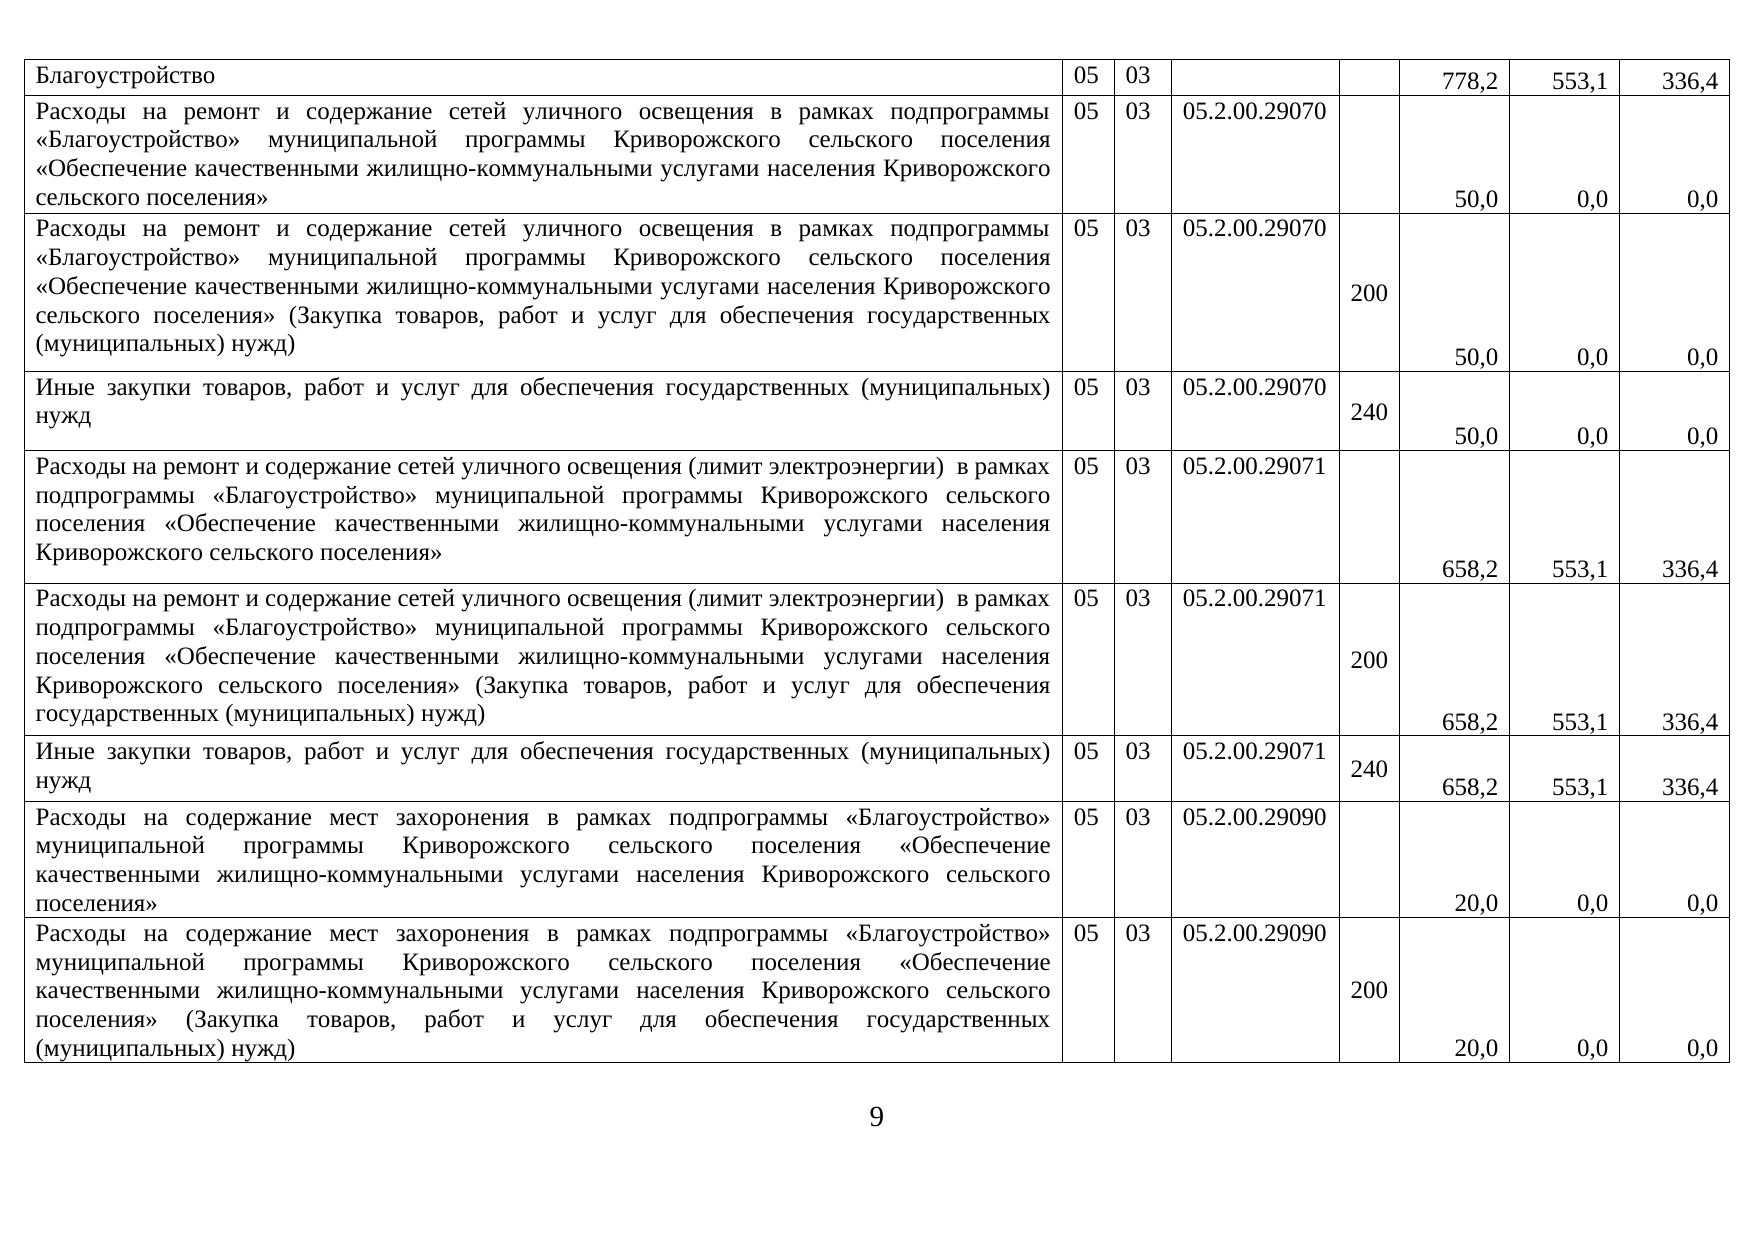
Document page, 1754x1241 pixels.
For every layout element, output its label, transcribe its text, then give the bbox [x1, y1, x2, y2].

table_cell 05.2.00.29070 [1172, 96, 1339, 212]
table_cell 0,0 [1510, 372, 1619, 450]
table_cell Расходы на ремонт и содержание сетей уличного освещения (лимит электроэнергии) в рамках подпрограммы «Благоустройство» муниципальной программы Криворожского сельского поселения «Обеспечение качественными жилищно-коммунальными услугами населения Криворожского сельского поселения» [25, 451, 1062, 582]
table_cell 0,0 [1620, 372, 1729, 450]
table_cell 0,0 [1620, 802, 1729, 917]
table_cell 03 [1115, 584, 1171, 735]
table_cell 50,0 [1400, 96, 1509, 212]
table_cell 336,4 [1620, 60, 1729, 95]
table_cell 05.2.00.29071 [1172, 736, 1339, 801]
table_cell 0,0 [1620, 96, 1729, 212]
table_cell 05 [1063, 918, 1114, 1062]
table_cell 05 [1063, 736, 1114, 801]
table_cell 0,0 [1620, 214, 1729, 371]
table_cell 03 [1115, 214, 1171, 371]
table_cell 658,2 [1400, 736, 1509, 801]
table_cell 03 [1115, 96, 1171, 212]
table_cell [1340, 451, 1399, 582]
table_cell [1172, 60, 1339, 95]
table_cell Расходы на ремонт и содержание сетей уличного освещения в рамках подпрограммы «Благоустройство» муниципальной программы Криворожского сельского поселения «Обеспечение качественными жилищно-коммунальными услугами населения Криворожского сельского поселения» (Закупка товаров, работ и услуг для обеспечения государственных (муниципальных) нужд) [25, 214, 1062, 371]
table_cell 05.2.00.29070 [1172, 214, 1339, 371]
table_cell 0,0 [1510, 96, 1619, 212]
table_cell [1340, 96, 1399, 212]
table_cell 03 [1115, 802, 1171, 917]
table_cell 336,4 [1620, 736, 1729, 801]
table_cell 50,0 [1400, 214, 1509, 371]
table_cell Благоустройство [25, 60, 1062, 95]
table_cell 553,1 [1510, 451, 1619, 582]
table_cell [1340, 60, 1399, 95]
table_cell 03 [1115, 918, 1171, 1062]
table_cell Иные закупки товаров, работ и услуг для обеспечения государственных (муниципальных) нужд [25, 372, 1062, 450]
table_cell 05.2.00.29071 [1172, 451, 1339, 582]
table_cell 05 [1063, 802, 1114, 917]
table_cell 553,1 [1510, 60, 1619, 95]
table_cell 0,0 [1510, 214, 1619, 371]
table_cell 658,2 [1400, 451, 1509, 582]
table_cell 50,0 [1400, 372, 1509, 450]
table_cell 553,1 [1510, 736, 1619, 801]
table_cell 240 [1340, 372, 1399, 450]
table_cell 05 [1063, 96, 1114, 212]
table_cell 20,0 [1400, 802, 1509, 917]
table_cell 0,0 [1620, 918, 1729, 1062]
table_cell 336,4 [1620, 584, 1729, 735]
table_cell 03 [1115, 736, 1171, 801]
table_cell Расходы на содержание мест захоронения в рамках подпрограммы «Благоустройство» муниципальной программы Криворожского сельского поселения «Обеспечение качественными жилищно-коммунальными услугами населения Криворожского сельского поселения» (Закупка товаров, работ и услуг для обеспечения государственных (муниципальных) нужд) [25, 918, 1062, 1062]
table_cell 05 [1063, 451, 1114, 582]
table_cell Расходы на ремонт и содержание сетей уличного освещения в рамках подпрограммы «Благоустройство» муниципальной программы Криворожского сельского поселения «Обеспечение качественными жилищно-коммунальными услугами населения Криворожского сельского поселения» [25, 96, 1062, 212]
table_cell 0,0 [1510, 918, 1619, 1062]
table_cell Иные закупки товаров, работ и услуг для обеспечения государственных (муниципальных) нужд [25, 736, 1062, 801]
table_cell 03 [1115, 372, 1171, 450]
table_cell 05 [1063, 372, 1114, 450]
table_cell 200 [1340, 918, 1399, 1062]
table_cell 778,2 [1400, 60, 1509, 95]
table_cell 03 [1115, 451, 1171, 582]
table_cell 05.2.00.29071 [1172, 584, 1339, 735]
table_cell 553,1 [1510, 584, 1619, 735]
table_cell 05.2.00.29090 [1172, 918, 1339, 1062]
table_cell 240 [1340, 736, 1399, 801]
table_cell 05.2.00.29090 [1172, 802, 1339, 917]
table_cell 20,0 [1400, 918, 1509, 1062]
table_cell 05 [1063, 60, 1114, 95]
table_cell 03 [1115, 60, 1171, 95]
table_cell 05.2.00.29070 [1172, 372, 1339, 450]
table_cell 336,4 [1620, 451, 1729, 582]
table_cell 0,0 [1510, 802, 1619, 917]
table_cell 658,2 [1400, 584, 1509, 735]
table_cell Расходы на ремонт и содержание сетей уличного освещения (лимит электроэнергии) в рамках подпрограммы «Благоустройство» муниципальной программы Криворожского сельского поселения «Обеспечение качественными жилищно-коммунальными услугами населения Криворожского сельского поселения» (Закупка товаров, работ и услуг для обеспечения государственных (муниципальных) нужд) [25, 584, 1062, 735]
table_cell 200 [1340, 584, 1399, 735]
table_cell 05 [1063, 584, 1114, 735]
table_cell [1340, 802, 1399, 917]
table_cell 05 [1063, 214, 1114, 371]
table_cell 200 [1340, 214, 1399, 371]
table_cell Расходы на содержание мест захоронения в рамках подпрограммы «Благоустройство» муниципальной программы Криворожского сельского поселения «Обеспечение качественными жилищно-коммунальными услугами населения Криворожского сельского поселения» [25, 802, 1062, 917]
